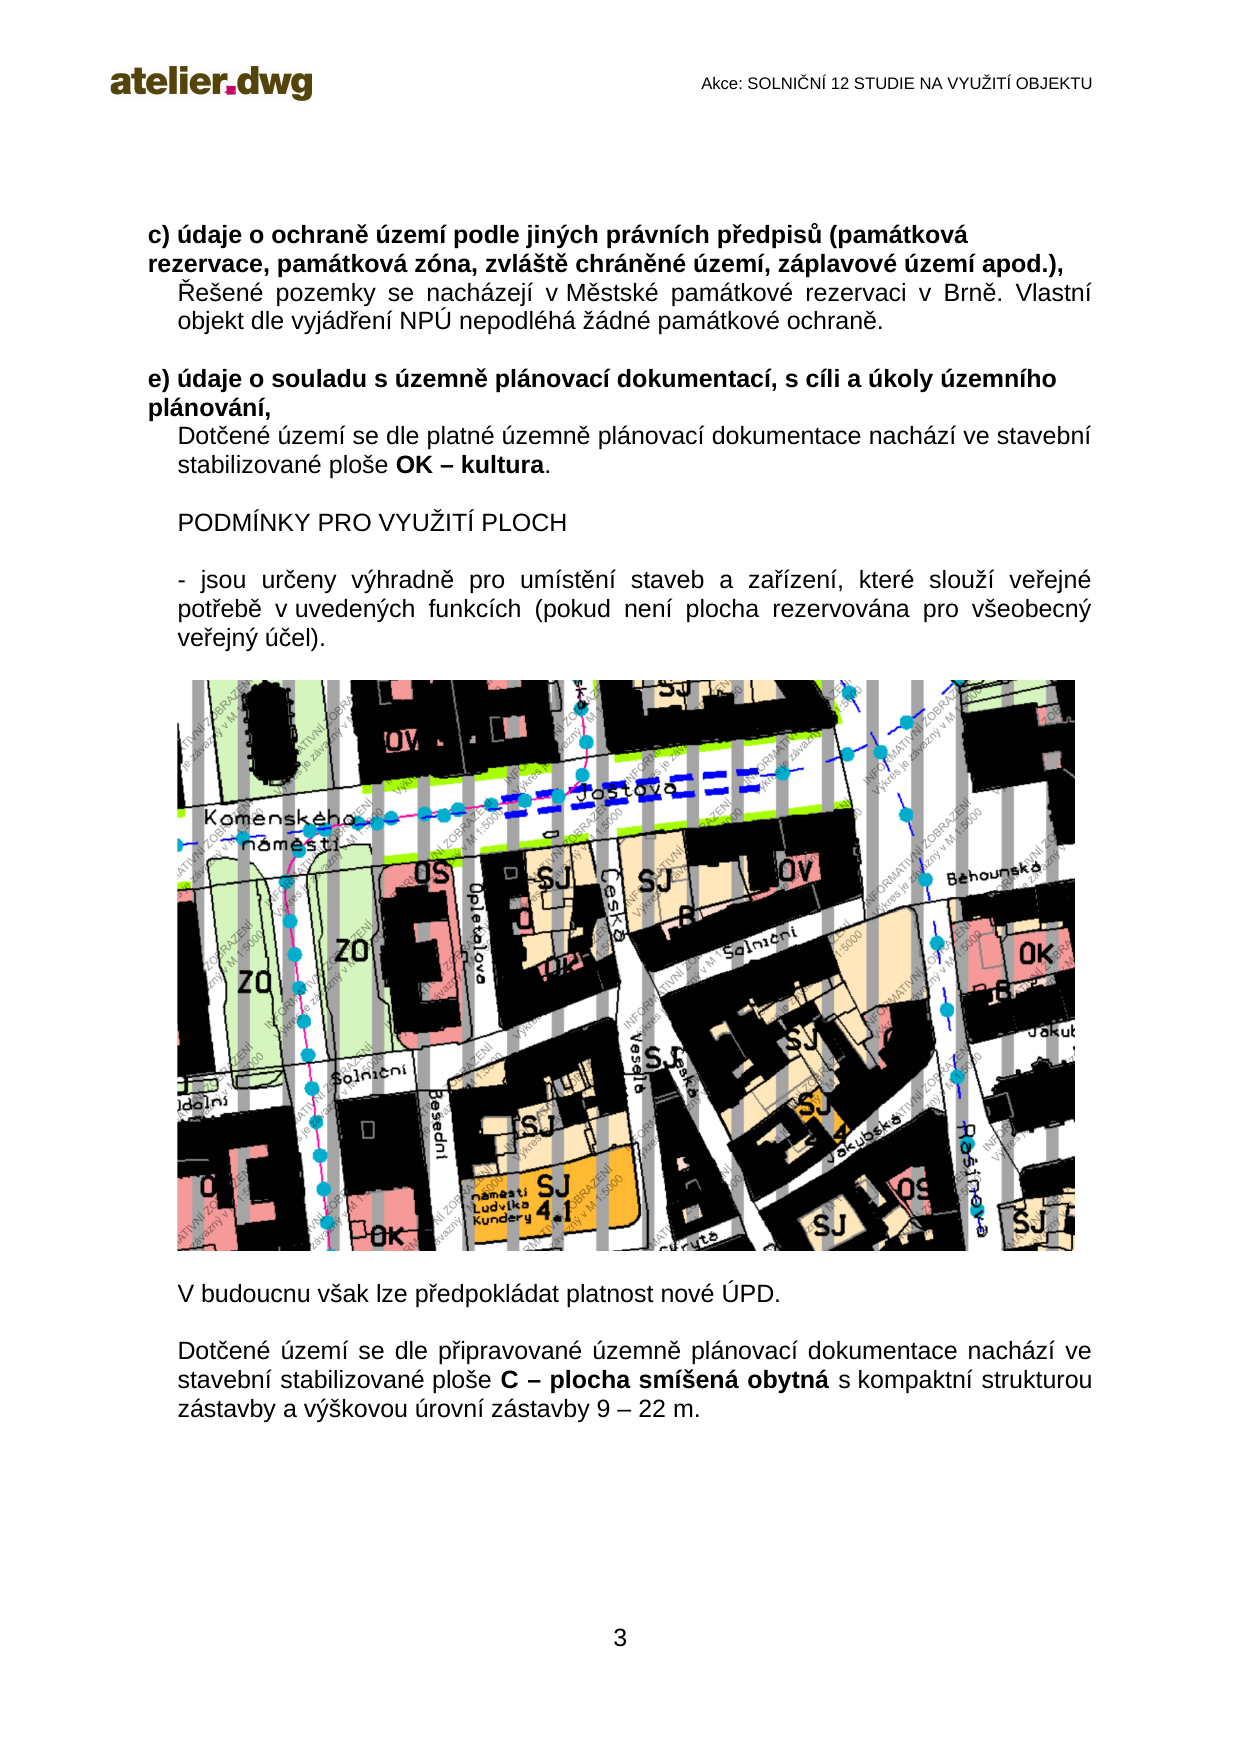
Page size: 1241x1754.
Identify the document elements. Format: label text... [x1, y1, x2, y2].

picture [110, 66, 312, 101]
text c) údaje o ochraně území podle jiných právních předpisů (památková rezervace, památková zóna, zvláště chráněné území, záplavové území apod.), [148, 220, 1093, 277]
text Dotčené území se dle připravované územně plánovací dokumentace nachází ve stavební stabilizované ploše C – plocha smíšená obytná s kompaktní strukturou zástavby a výškovou úrovní zástavby 9 – 22 m. [177, 1336, 1093, 1423]
text V budoucnu však lze předpokládat platnost nové ÚPD. [177, 1279, 1093, 1308]
picture [177, 680, 1075, 1251]
text - jsou určeny výhradně pro umístění staveb a zařízení, které slouží veřejné potřebě v uvedených funkcích (pokud není plocha rezervována pro všeobecný veřejný účel). [177, 565, 1093, 651]
text Řešené pozemky se nacházejí v Městské památkové rezervaci v Brně. Vlastní objekt dle vyjádření NPÚ nepodléhá žádné památkové ochraně. [177, 277, 1093, 335]
text Dotčené území se dle platné územně plánovací dokumentace nachází ve stavební stabilizované ploše OK – kultura. [177, 421, 1093, 479]
text PODMÍNKY PRO VYUŽITÍ PLOCH [177, 507, 1093, 536]
text e) údaje o souladu s územně plánovací dokumentací, s cíli a úkoly územního plánování, [148, 364, 1093, 421]
